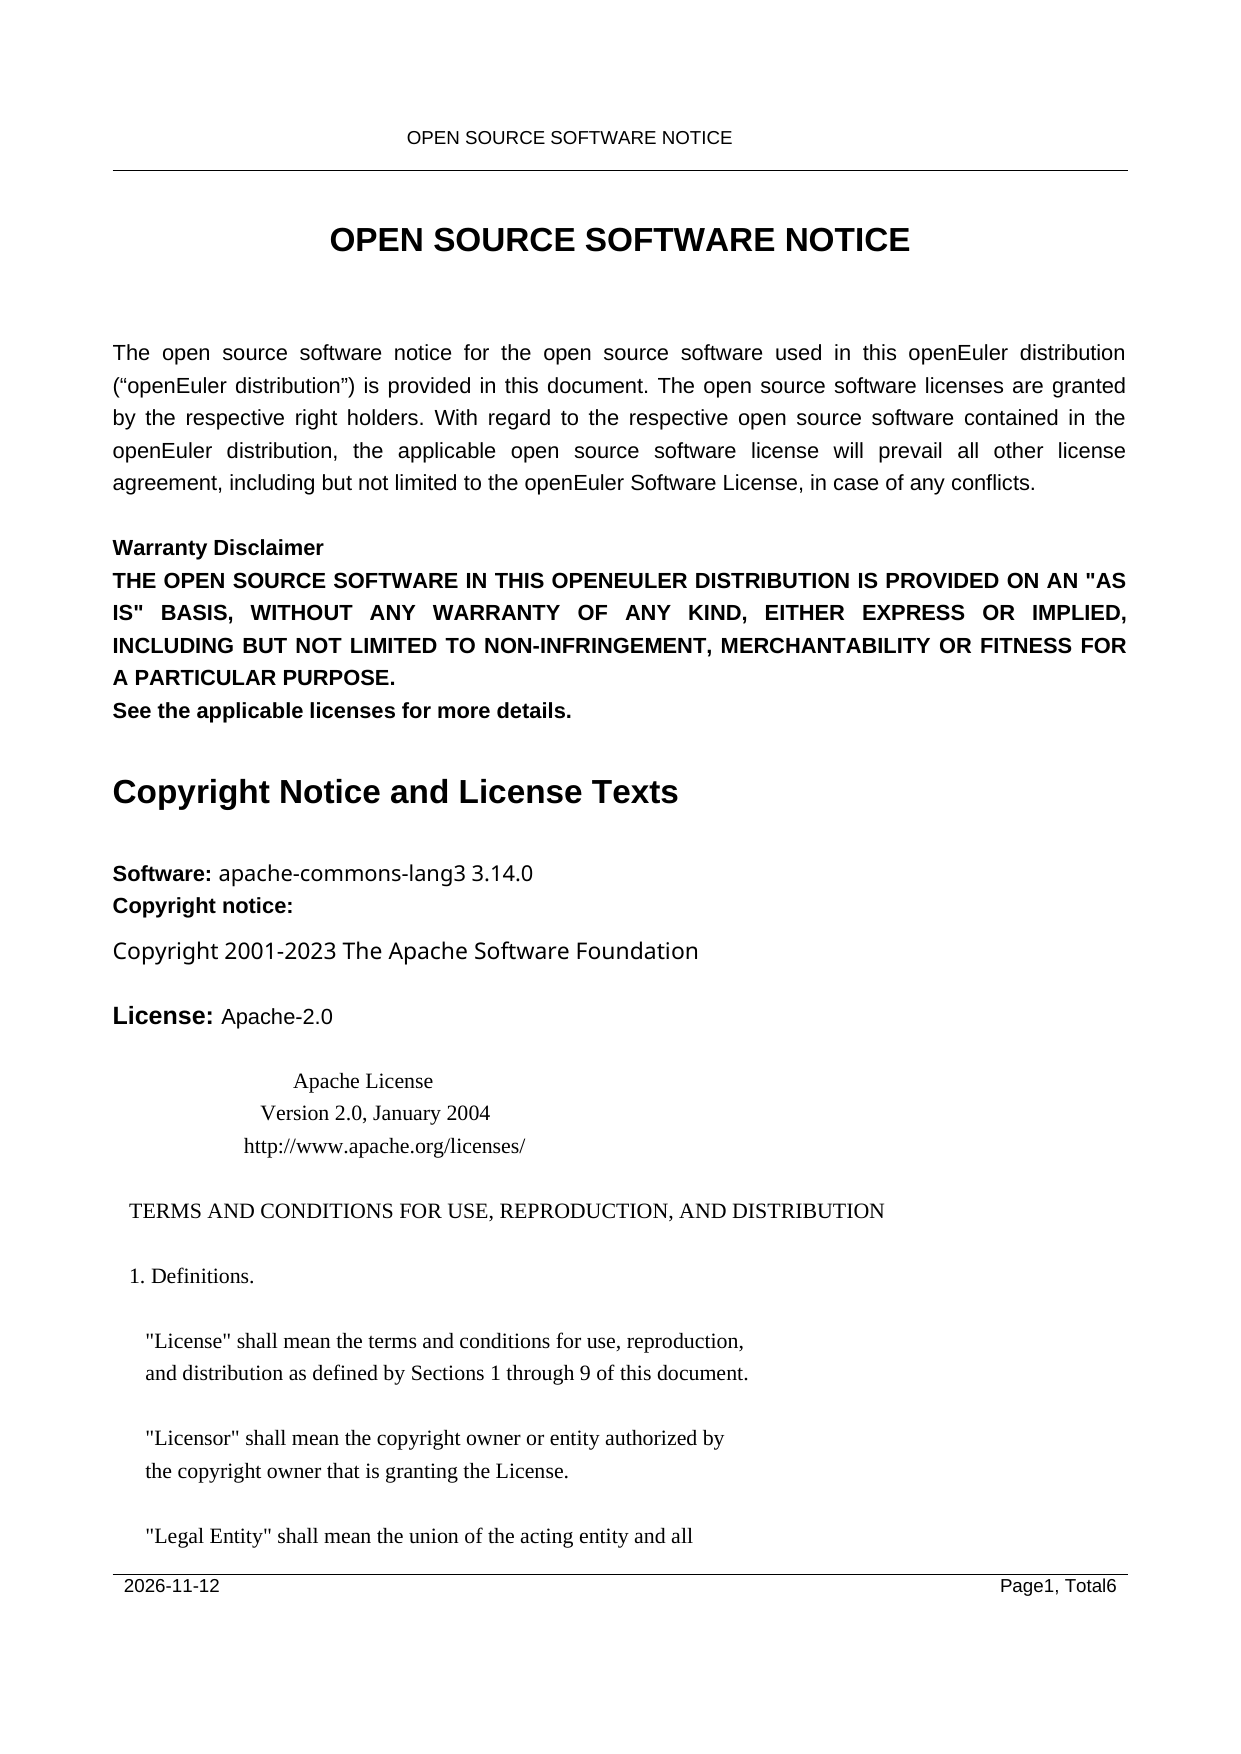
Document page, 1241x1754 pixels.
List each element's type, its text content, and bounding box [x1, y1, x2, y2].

text OPEN SOURCE SOFTWARE NOTICE [112, 206, 1128, 271]
text The open source software notice for the open source software used in this openEuler distribution (“openEuler distribution”) is provided in this document. The open source software licenses are granted by the respective right holders. With regard to the respective open source software contained in the openEuler distribution, the applicable open source software license will prevail all other license agreement, including but not limited to the openEuler Software License, in case of any conflicts. [112, 336, 1128, 499]
text THE OPEN SOURCE SOFTWARE IN THIS OPENEULER DISTRIBUTION IS PROVIDED ON AN "AS IS" BASIS, WITHOUT ANY WARRANTY OF ANY KIND, EITHER EXPRESS OR IMPLIED, INCLUDING BUT NOT LIMITED TO NON-INFRINGEMENT, MERCHANTABILITY OR FITNESS FOR A PARTICULAR PURPOSE. See the applicable licenses for more details. [112, 564, 1128, 726]
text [112, 1031, 1128, 1551]
text Copyright 2001-2023 The Apache Software Foundation [112, 934, 1128, 999]
text Copyright Notice and License Texts [112, 759, 1128, 824]
text License: Apache-2.0 [112, 999, 1128, 1031]
text Copyright notice: [112, 889, 1128, 921]
text Warranty Disclaimer [112, 531, 1128, 564]
title Software: apache-commons-lang3 3.14.0 [112, 856, 1128, 889]
